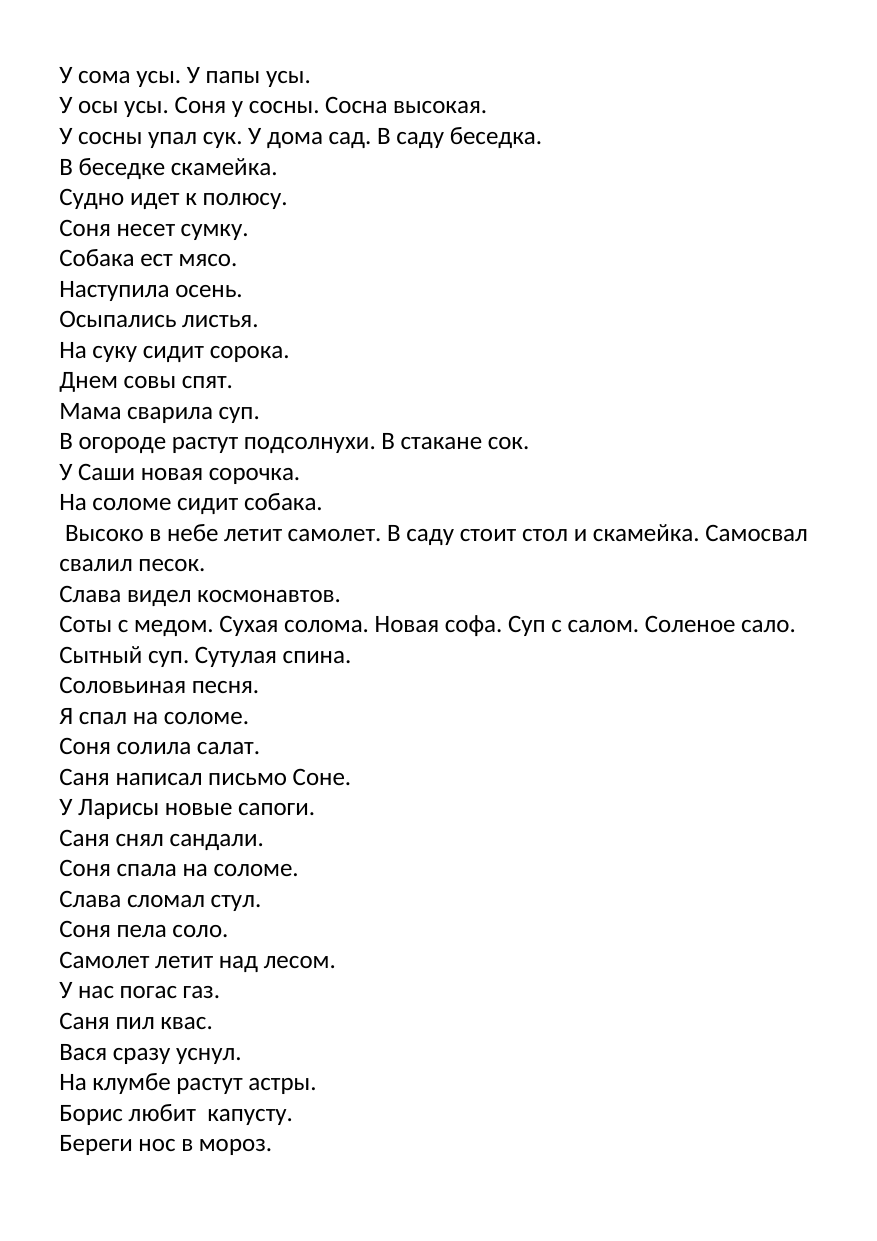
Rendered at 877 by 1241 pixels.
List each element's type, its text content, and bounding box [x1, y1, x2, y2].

text Слава видел космонавтов. Соты с медом. Сухая солома. Новая софа. Суп с салом. Соленое сало. Сытный суп. Сутулая спина. [59, 578, 818, 669]
text Соня спала на соломе. [59, 853, 818, 883]
text У Саши новая сорочка. [59, 456, 818, 486]
text Самолет летит над лесом. [59, 944, 818, 975]
text Высоко в небе летит самолет. В саду стоит стол и скамейка. Самосвал свалил песок. [59, 517, 818, 578]
text Соловьиная песня. [59, 669, 818, 700]
text У сосны упал сук. У дома сад. В саду беседка. [59, 120, 818, 151]
text Соня солила салат. [59, 731, 818, 761]
text Береги нос в мороз. [59, 1127, 818, 1158]
text Саня пил квас. [59, 1005, 818, 1036]
text Вася сразу уснул. [59, 1036, 818, 1066]
text Осыпались листья. [59, 303, 818, 334]
text На суку сидит сорока. [59, 334, 818, 364]
text На соломе сидит собака. [59, 486, 818, 517]
text Соня пела соло. [59, 914, 818, 944]
text Судно идет к полюсу. [59, 181, 818, 212]
text У сома усы. У папы усы. [59, 59, 818, 89]
text У Ларисы новые сапоги. [59, 792, 818, 822]
text Слава сломал стул. [59, 883, 818, 914]
text Борис любит капусту. [59, 1097, 818, 1127]
text Саня написал письмо Соне. [59, 761, 818, 792]
text У нас погас газ. [59, 975, 818, 1005]
text Соня несет сумку. [59, 212, 818, 242]
text В беседке скамейка. [59, 151, 818, 181]
text На клумбе растут астры. [59, 1066, 818, 1097]
text Наступила осень. [59, 273, 818, 303]
text В огороде растут подсолнухи. В стакане сок. [59, 425, 818, 456]
text Днем совы спят. [59, 364, 818, 395]
text Мама сварила суп. [59, 395, 818, 425]
text Собака ест мясо. [59, 242, 818, 273]
text У осы усы. Соня у сосны. Сосна высокая. [59, 89, 818, 120]
text Я спал на соломе. [59, 700, 818, 731]
text Саня снял сандали. [59, 822, 818, 853]
